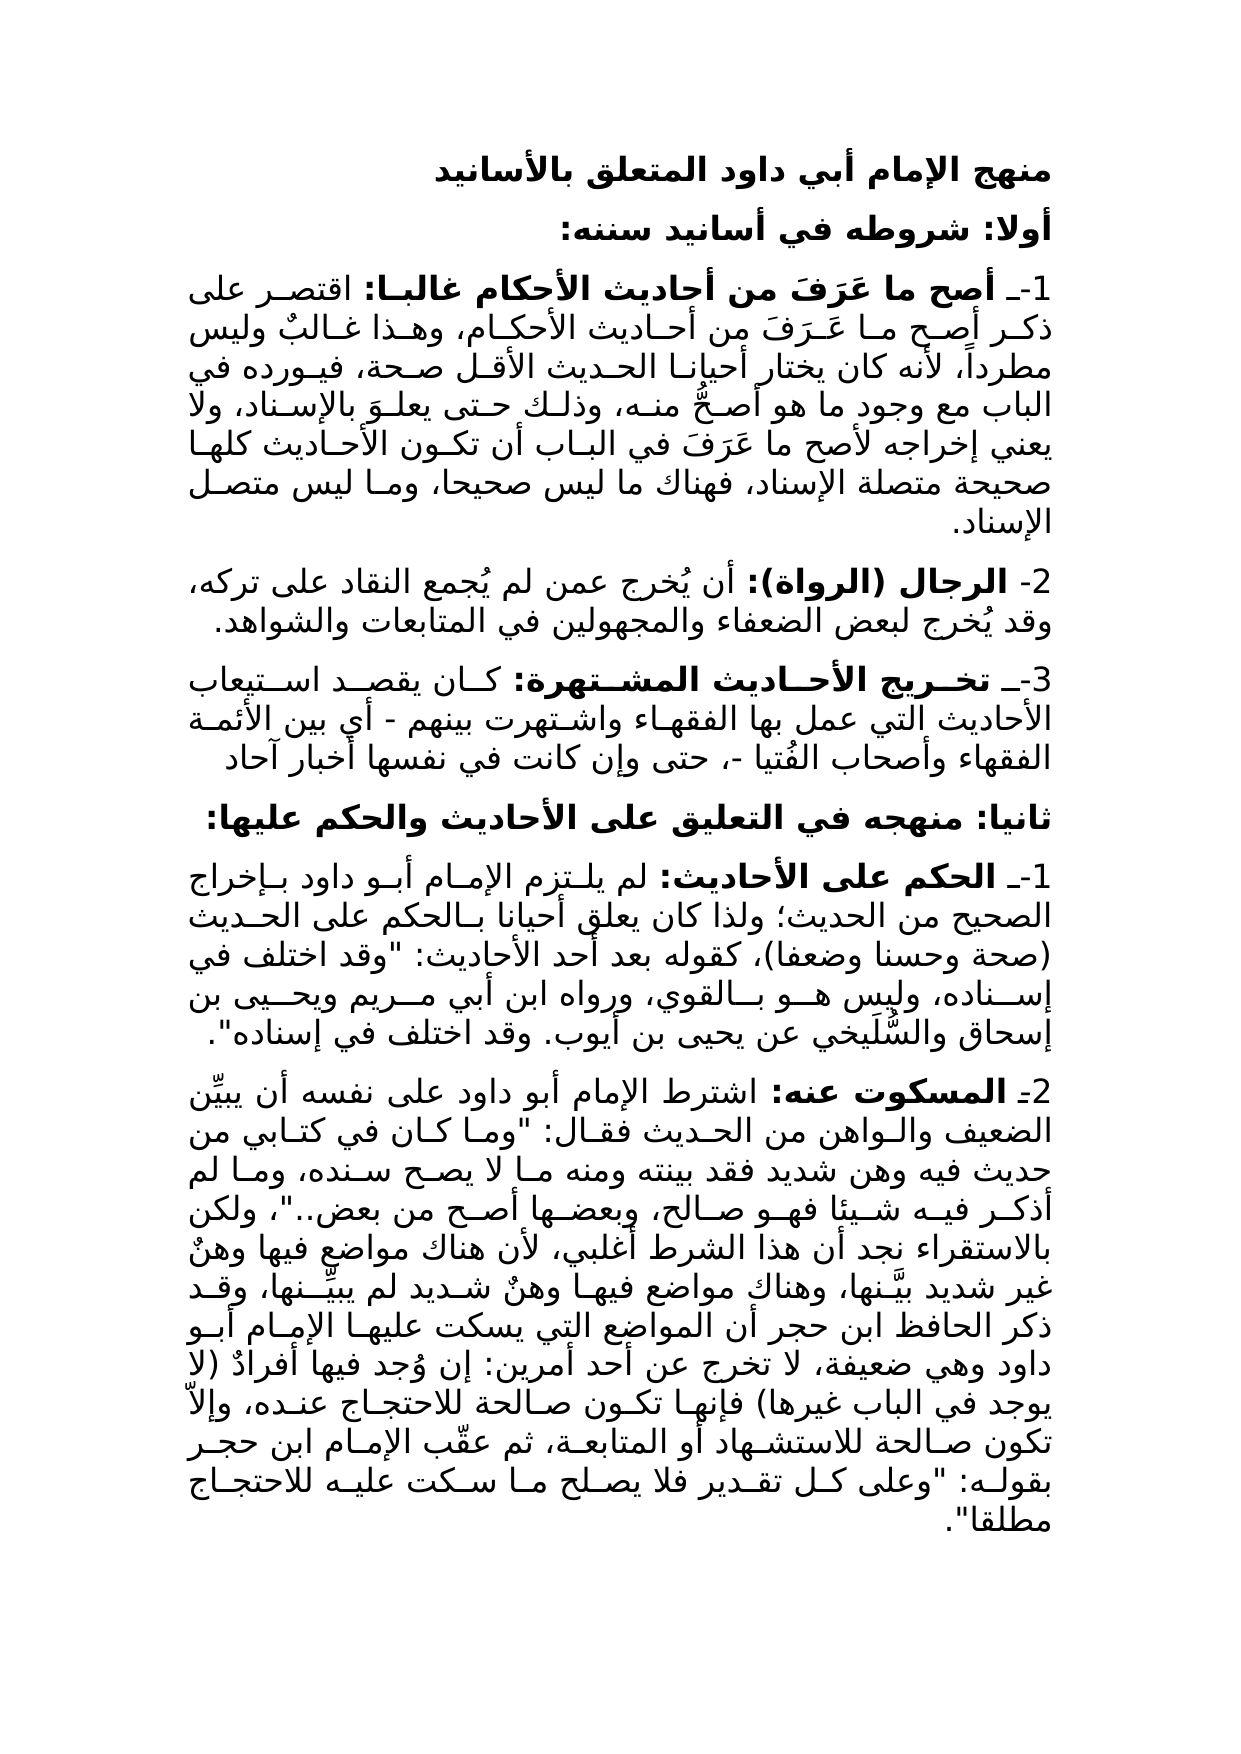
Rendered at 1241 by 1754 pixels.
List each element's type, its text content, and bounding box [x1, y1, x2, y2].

text ثانيا: منهجه في التعليق على الأحاديث والحكم عليها: [187, 798, 1053, 837]
text 1- الحكم على الأحاديث: لم يلتزم الإمام أبو داود بإخراج الصحيح من الحديث؛ ولذا كان يعلق أحيانا بالحكم على الحديث (صحة وحسنا وضعفا)، كقوله بعد أحد الأحاديث: "وقد اختلف في إسناده، وليس هو بالقوي، ورواه ابن أبي مريم ويحيى بن إسحاق والسُّلَيخي عن يحيى بن أيوب. وقد اختلف في إسناده". [187, 858, 1053, 1052]
text 2- المسكوت عنه: اشترط الإمام أبو داود على نفسه أن يبيِّن الضعيف والواهن من الحديث فقال: "وما كان في كتابي من حديث فيه وهن شديد فقد بينته ومنه ما لا يصح سنده، وما لم أذكر فيه شيئا فهو صالح، وبعضها أصح من بعض.."، ولكن بالاستقراء نجد أن هذا الشرط أغلبي، لأن هناك مواضع فيها وهنٌ غير شديد بيَّـنها، وهناك مواضع فيها وهنٌ شديد لم يبيِّـنها، وقد ذكر الحافظ ابن حجر أن المواضع التي يسكت عليها الإمام أبو داود وهي ضعيفة، لا تخرج عن أحد أمرين: إن وُجد فيها أفرادٌ (لا يوجد في الباب غيرها) فإنها تكون صالحة للاحتجاج عنده، وإلاّ تكون صالحة للاستشهاد أو المتابعة، ثم عقّب الإمام ابن حجر بقوله: "وعلى كل تقدير فلا يصلح ما سكت عليه للاحتجاج مطلقا". [187, 1073, 1053, 1539]
text أولا: شروطه في أسانيد سننه: [187, 210, 1053, 248]
text 1- أصح ما عَرَفَ من أحاديث الأحكام غالبا: اقتصر على ذكر أصح ما عَرَفَ من أحاديث الأحكام، وهذا غالبٌ وليس مطرداً، لأنه كان يختار أحيانا الحديث الأقل صحة، فيورده في الباب مع وجود ما هو أصحُّ منه، وذلك حتى يعلوَ بالإسناد، ولا يعني إخراجه لأصح ما عَرَفَ في الباب أن تكون الأحاديث كلها صحيحة متصلة الإسناد، فهناك ما ليس صحيحا، وما ليس متصل الإسناد. [187, 269, 1053, 541]
text منهج الإمام أبي داود المتعلق بالأسانيد [187, 150, 1053, 189]
text 2- الرجال (الرواة): أن يُخرج عمن لم يُجمع النقاد على تركه، وقد يُخرج لبعض الضعفاء والمجهولين في المتابعات والشواهد. [187, 562, 1053, 640]
text 3- تخريج الأحاديث المشتهرة: كان يقصد استيعاب الأحاديث التي عمل بها الفقهاء واشتهرت بينهم - أي بين الأئمة الفقهاء وأصحاب الفُتيا -، حتى وإن كانت في نفسها أخبار آحاد [187, 661, 1053, 777]
